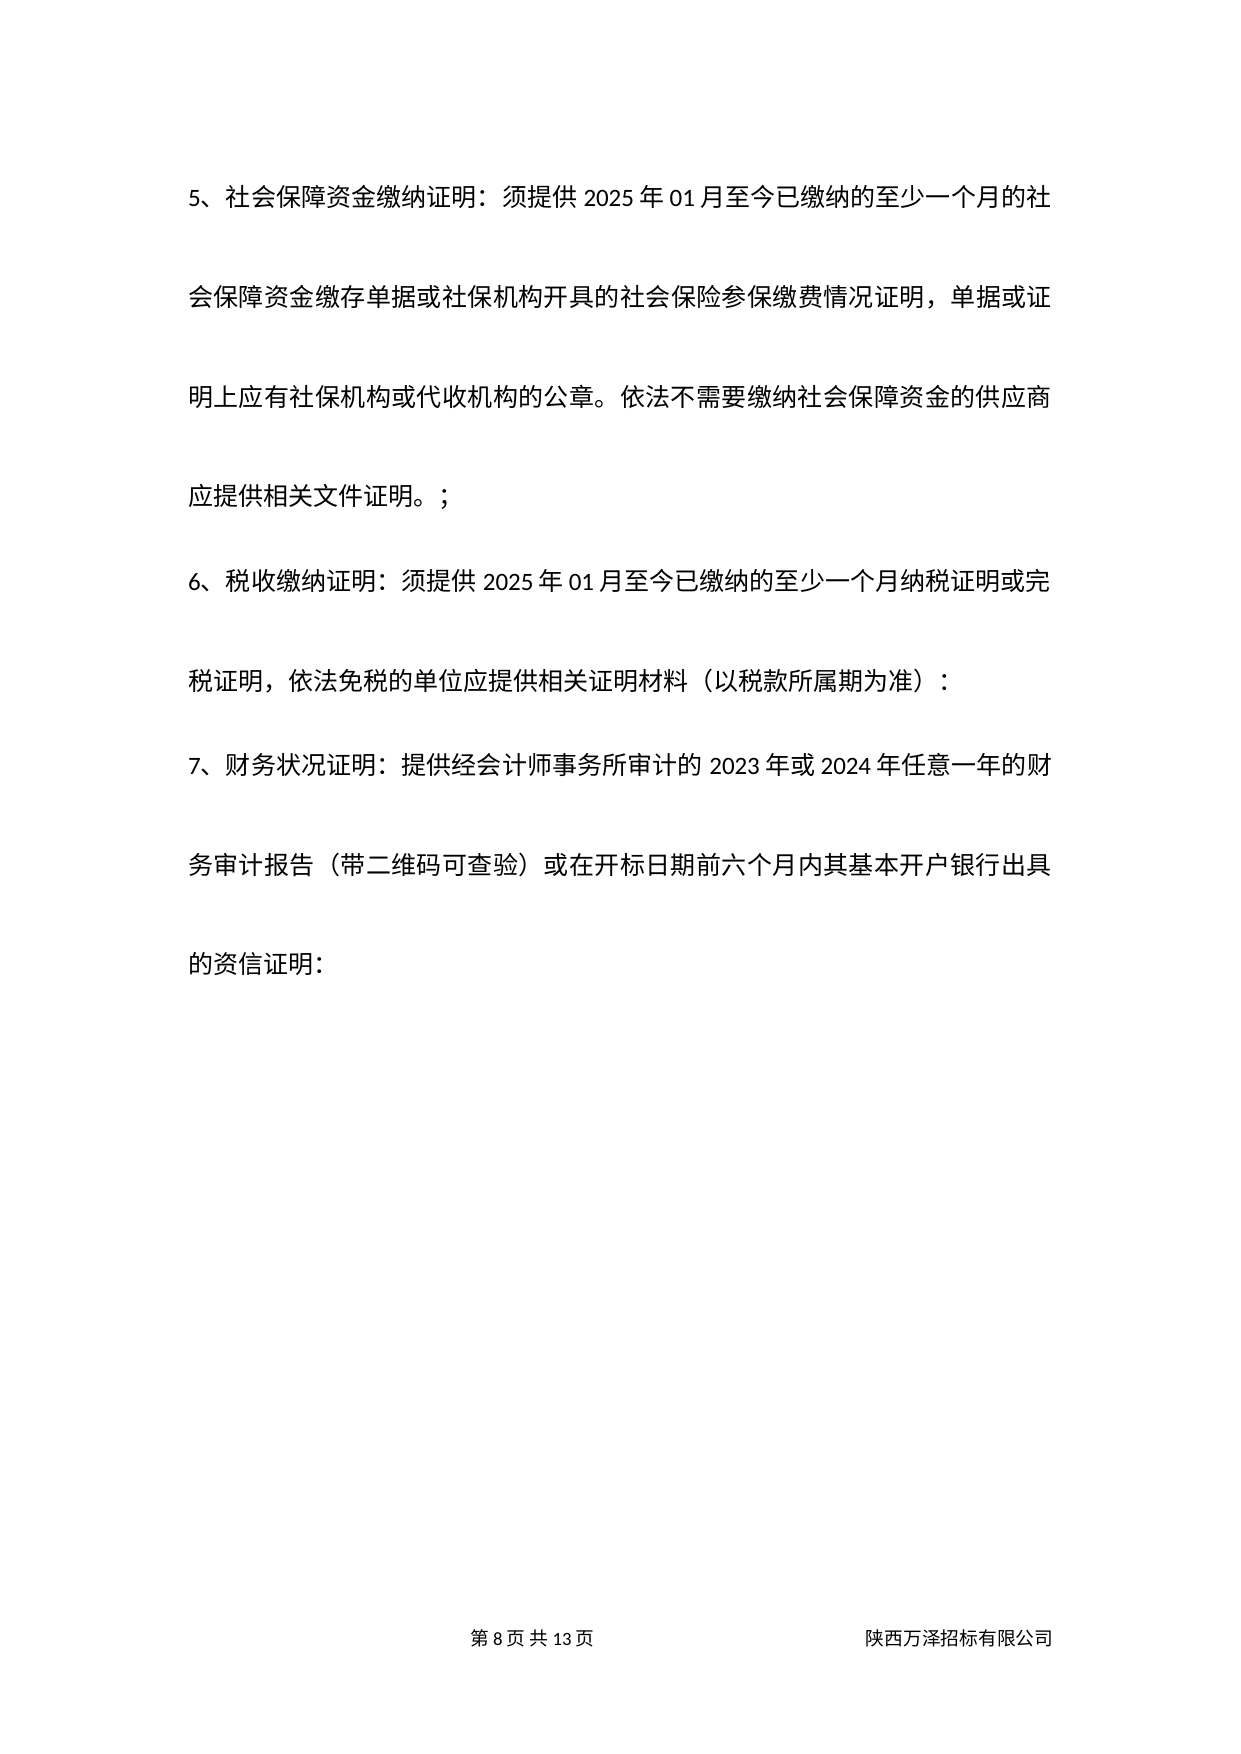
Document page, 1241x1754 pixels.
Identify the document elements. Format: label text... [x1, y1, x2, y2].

text 6、税收缴纳证明：须提供2025年01月至今已缴纳的至少一个月纳税证明或完税证明，依法免税的单位应提供相关证明材料（以税款所属期为准）： [188, 546, 1052, 712]
text 7、财务状况证明：提供经会计师事务所审计的2023年或2024年任意一年的财务审计报告（带二维码可查验）或在开标日期前六个月内其基本开户银行出具的资信证明： [188, 730, 1052, 996]
text 5、社会保障资金缴纳证明：须提供2025年01月至今已缴纳的至少一个月的社会保障资金缴存单据或社保机构开具的社会保险参保缴费情况证明，单据或证明上应有社保机构或代收机构的公章。依法不需要缴纳社会保障资金的供应商应提供相关文件证明。； [188, 162, 1052, 528]
